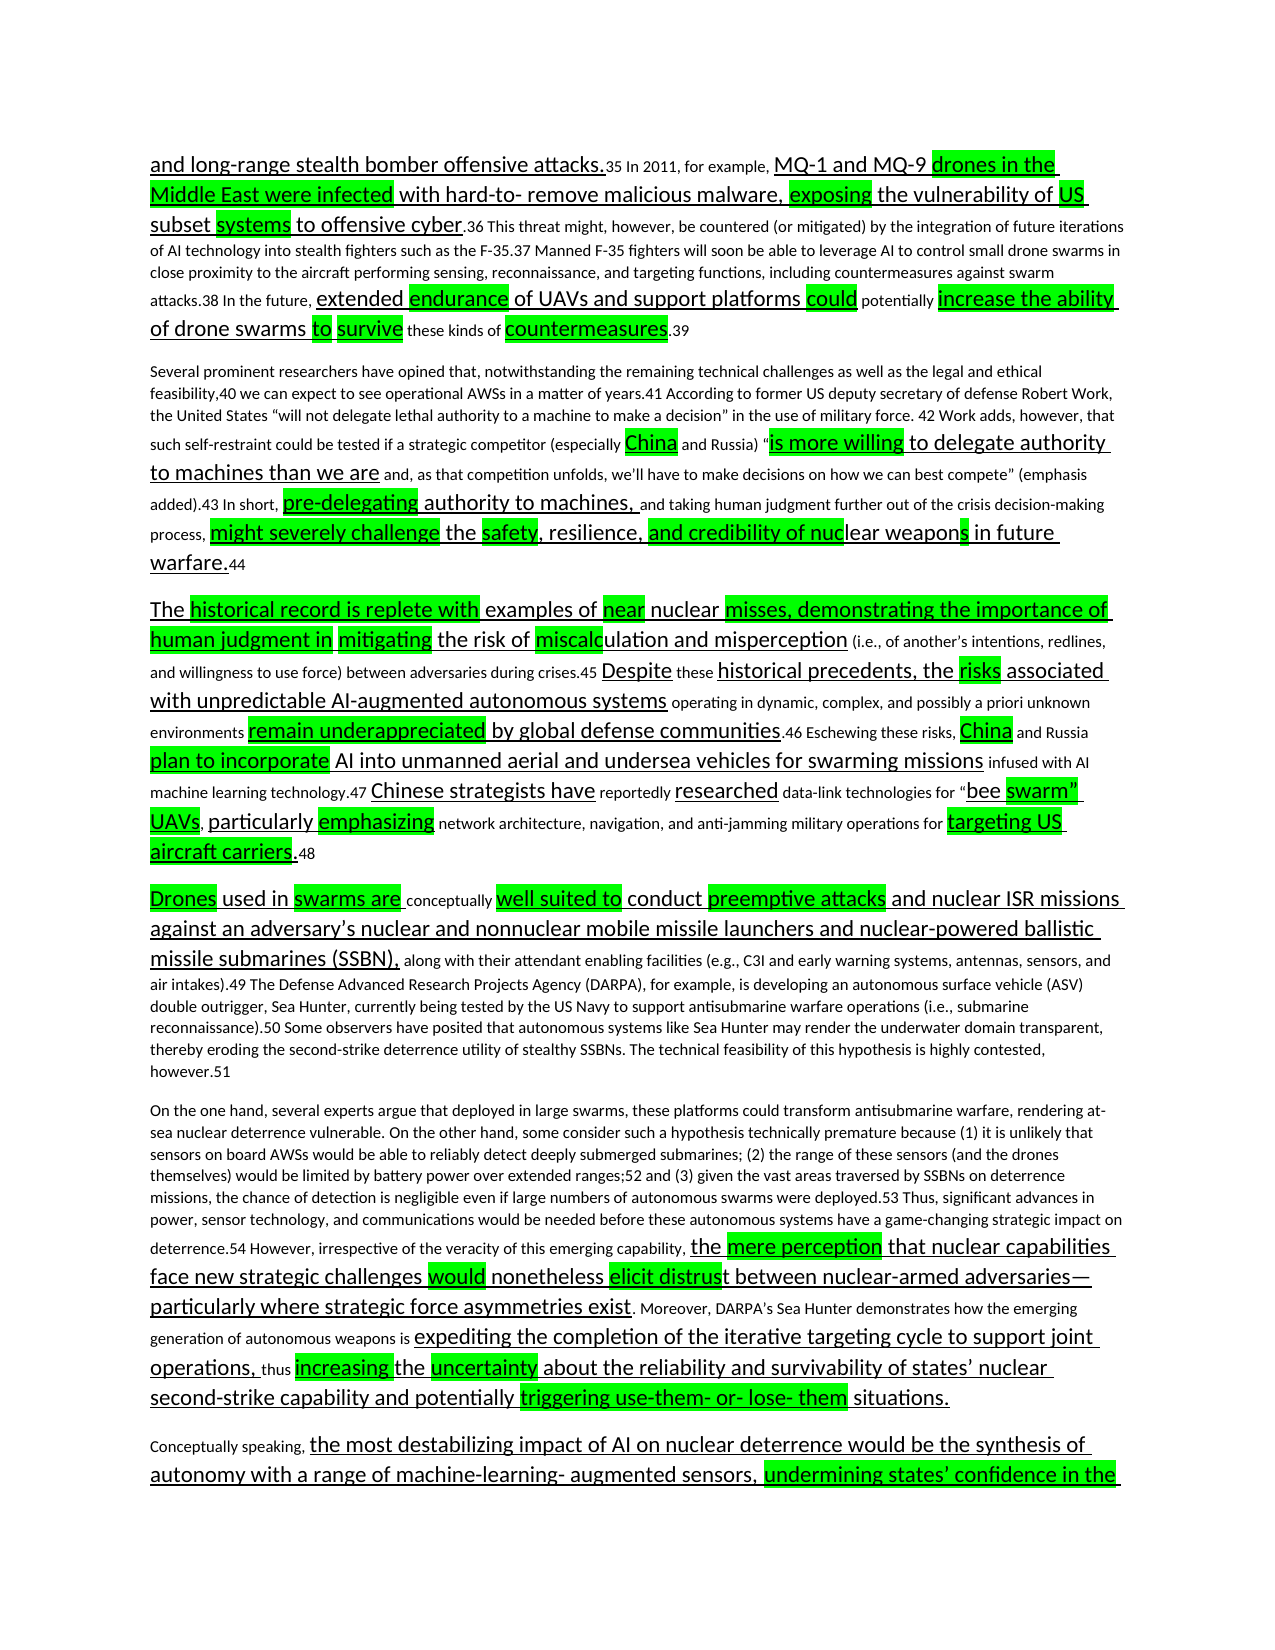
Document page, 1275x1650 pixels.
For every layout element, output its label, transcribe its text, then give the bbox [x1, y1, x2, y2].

text Several prominent researchers have opined that, notwithstanding the remaining technical challenges as well as the legal and ethical feasibility,40 we can expect to see operational AWSs in a matter of years.41 According to former US deputy secretary of defense Robert Work, the United States “will not delegate lethal authority to a machine to make a decision” in the use of military force. 42 Work adds, however, that such self-restraint could be tested if a strategic competitor (especially China and Russia) “is more willing to delegate authority to machines than we are and, as that competition unfolds, we’ll have to make decisions on how we can best compete” (emphasis added).43 In short, pre-delegating authority to machines, and taking human judgment further out of the crisis decision-making process, might severely challenge the safety, resilience, and credibility of nuclear weapons in future warfare.44 [150, 361, 1125, 577]
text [150, 1430, 1125, 1488]
text The historical record is replete with examples of near nuclear misses, demonstrating the importance of human judgment in mitigating the risk of miscalculation and misperception (i.e., of another’s intentions, redlines, and willingness to use force) between adversaries during crises.45 Despite these historical precedents, the risks associated with unpredictable AI-augmented autonomous systems operating in dynamic, complex, and possibly a priori unknown environments remain underappreciated by global defense communities.46 Eschewing these risks, China and Russia plan to incorporate AI into unmanned aerial and undersea vehicles for swarming missions infused with AI machine learning technology.47 Chinese strategists have reportedly researched data-link technologies for “bee swarm” UAVs, particularly emphasizing network architecture, navigation, and anti-jamming military operations for targeting US aircraft carriers.48 [150, 595, 1125, 865]
text On the one hand, several experts argue that deployed in large swarms, these platforms could transform antisubmarine warfare, rendering at-sea nuclear deterrence vulnerable. On the other hand, some consider such a hypothesis technically premature because (1) it is unlikely that sensors on board AWSs would be able to reliably detect deeply submerged submarines; (2) the range of these sensors (and the drones themselves) would be limited by battery power over extended ranges;52 and (3) given the vast areas traversed by SSBNs on deterrence missions, the chance of detection is negligible even if large numbers of autonomous swarms were deployed.53 Thus, significant advances in power, sensor technology, and communications would be needed before these autonomous systems have a game-changing strategic impact on deterrence.54 However, irrespective of the veracity of this emerging capability, the mere perception that nuclear capabilities face new strategic challenges would nonetheless elicit distrust between nuclear-armed adversaries—particularly where strategic force asymmetries exist. Moreover, DARPA’s Sea Hunter demonstrates how the emerging generation of autonomous weapons is expediting the completion of the iterative targeting cycle to support joint operations, thus increasing the uncertainty about the reliability and survivability of states’ nuclear second-strike capability and potentially triggering use-them- or- lose- them situations. [150, 1100, 1125, 1411]
text Drones used in swarms are conceptually well suited to conduct preemptive attacks and nuclear ISR missions against an adversary’s nuclear and nonnuclear mobile missile launchers and nuclear-powered ballistic missile submarines (SSBN), along with their attendant enabling facilities (e.g., C3I and early warning systems, antennas, sensors, and air intakes).49 The Defense Advanced Research Projects Agency (DARPA), for example, is developing an autonomous surface vehicle (ASV) double outrigger, Sea Hunter, currently being tested by the US Navy to support antisubmarine warfare operations (i.e., submarine reconnaissance).50 Some observers have posited that autonomous systems like Sea Hunter may render the underwater domain transparent, thereby eroding the second-strike deterrence utility of stealthy SSBNs. The technical feasibility of this hypothesis is highly contested, however.51 [150, 884, 1125, 1082]
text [150, 150, 1125, 343]
